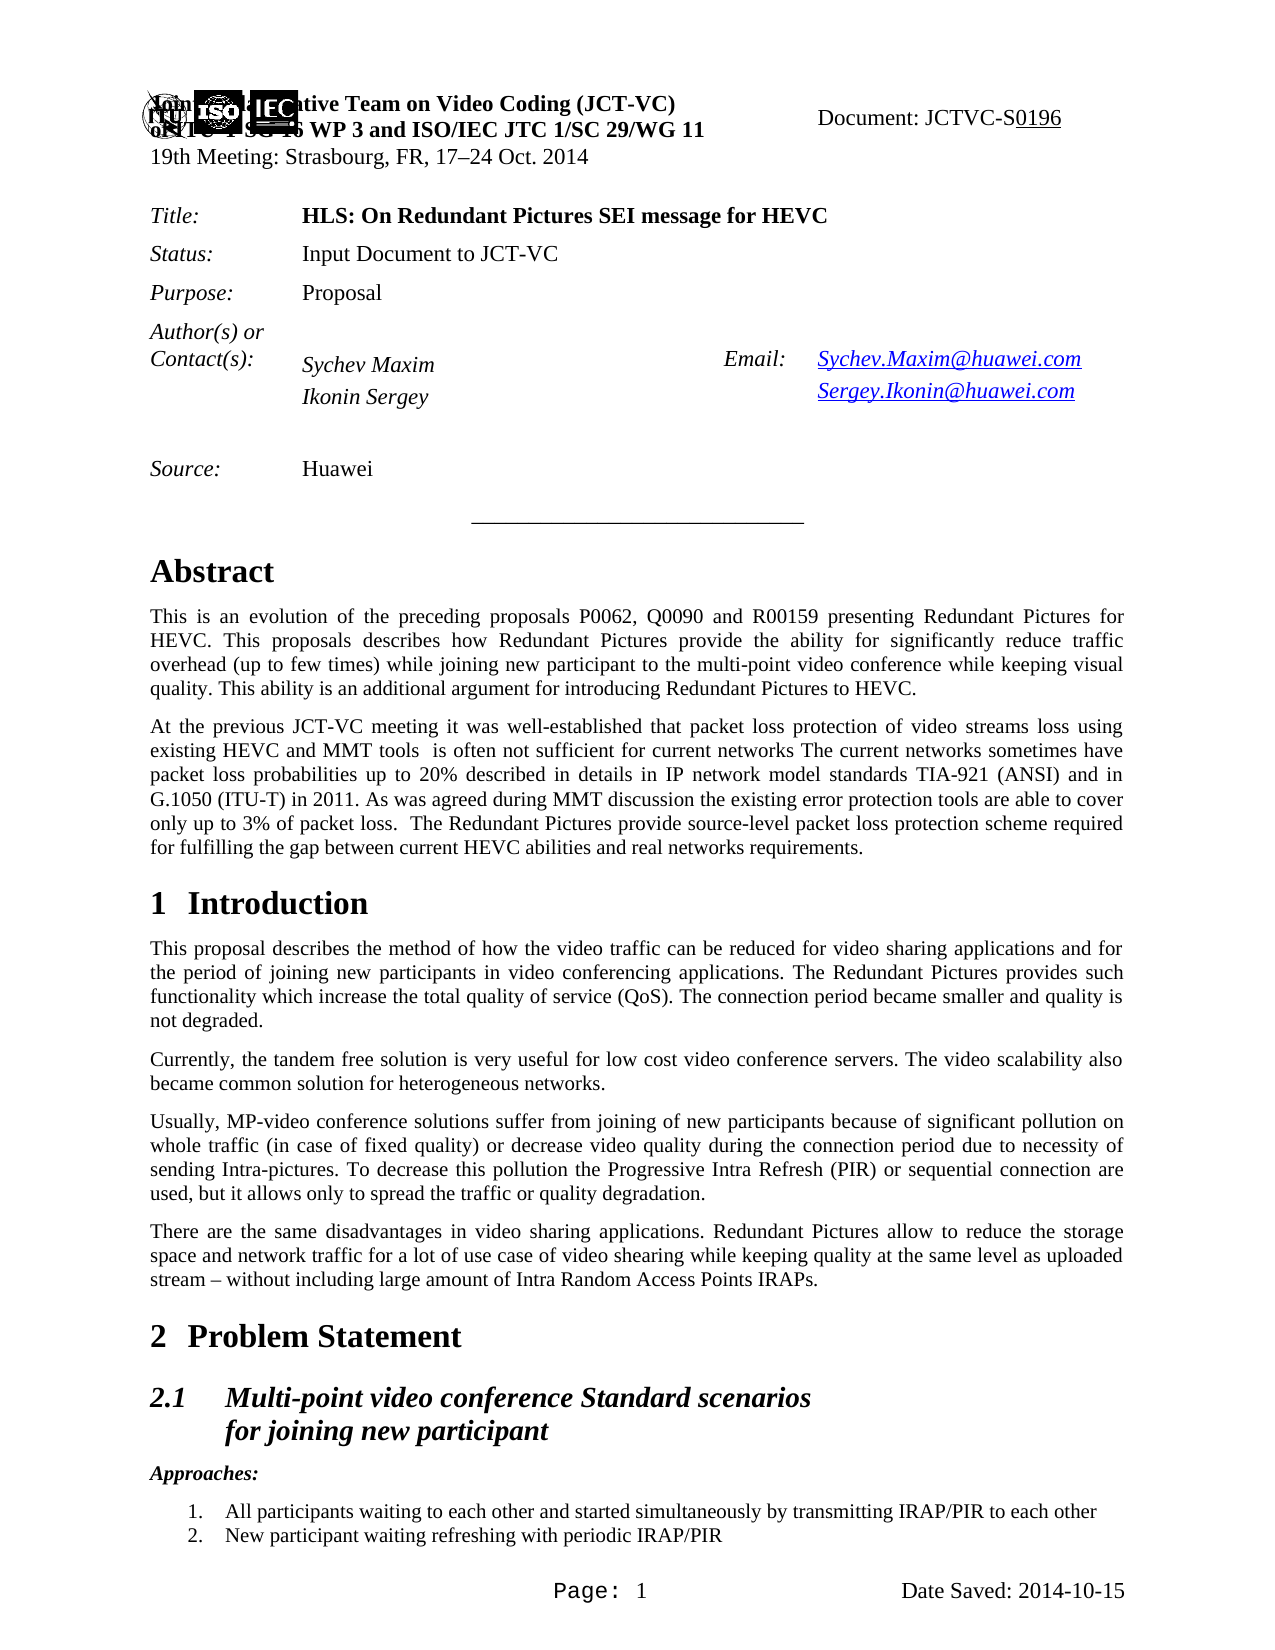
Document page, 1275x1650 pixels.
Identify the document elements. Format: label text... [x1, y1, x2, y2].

subtitle Introduction [150, 884, 1125, 922]
text Currently, the tandem free solution is very useful for low cost video conference servers. The video scalability also became common solution for heterogeneous networks. [150, 1047, 1125, 1095]
subtitle Multi-point video conference Standard scenarios for joining new participant [150, 1380, 1125, 1447]
table_cell Input Document to JCT-VC [291, 234, 1136, 273]
table_cell Sychev.Maxim@huawei.com Sergey.Ikonin@huawei.com [806, 312, 1136, 449]
text Approaches: [150, 1461, 1125, 1485]
table_cell Proposal [291, 273, 1136, 312]
text There are the same disadvantages in video sharing applications. Redundant Pictures allow to reduce the storage space and network traffic for a lot of use case of video shearing while keeping quality at the same level as uploaded stream – without including large amount of Intra Random Access Points IRAPs. [150, 1219, 1125, 1291]
table_cell Email: [713, 312, 806, 449]
text This is an evolution of the preceding proposals P0062, Q0090 and R00159 presenting Redundant Pictures for HEVC. This proposals describes how Redundant Pictures provide the ability for significantly reduce traffic overhead (up to few times) while joining new participant to the multi-point video conference while keeping visual quality. This ability is an additional argument for introducing Redundant Pictures to HEVC. [150, 604, 1125, 700]
table_header Joint Collaborative Team on Video Coding (JCT-VC) of ITU-T SG 16 WP 3 and ISO/IEC JTC 1/SC 29/WG 11 19th Meeting: Strasbourg, FR, 17–24 Oct. 2014 [139, 90, 806, 169]
text This proposal describes the method of how the video traffic can be reduced for video sharing applications and for the period of joining new participants in video conferencing applications. The Redundant Pictures provides such functionality which increase the total quality of service (QoS). The connection period became smaller and quality is not degraded. [150, 936, 1125, 1032]
table_cell Author(s) or Contact(s): [139, 312, 291, 449]
list All participants waiting to each other and started simultaneously by transmitting IRAP/PIR to each other [187, 1499, 1125, 1523]
table_cell Huawei [291, 449, 1136, 487]
text Usually, MP-video conference solutions suffer from joining of new participants because of significant pollution on whole traffic (in case of fixed quality) or decrease video quality during the connection period due to necessity of sending Intra-pictures. To decrease this pollution the Progressive Intra Refresh (PIR) or sequential connection are used, but it allows only to spread the traffic or quality degradation. [150, 1109, 1125, 1205]
list New participant waiting refreshing with periodic IRAP/PIR [187, 1523, 1125, 1547]
table_cell Purpose: [139, 273, 291, 312]
picture [194, 90, 243, 134]
table_cell Source: [139, 449, 291, 487]
picture [250, 90, 299, 134]
text _____________________________ [150, 500, 1125, 526]
subtitle Problem Statement [150, 1316, 1125, 1355]
subtitle Abstract [150, 551, 1125, 590]
text At the previous JCT-VC meeting it was well-established that packet loss protection of video streams loss using existing HEVC and MMT tools is often not sufficient for current networks The current networks sometimes have packet loss probabilities up to 20% described in details in IP network model standards TIA-921 (ANSI) and in G.1050 (ITU-T) in 2011. As was agreed during MMT discussion the existing error protection tools are able to cover only up to 3% of packet loss. The Redundant Pictures provide source-level packet loss protection scheme required for fulfilling the gap between current HEVC abilities and real networks requirements. [150, 714, 1125, 859]
table_header Document: JCTVC-S0196 [806, 90, 1136, 169]
table_cell Status: [139, 234, 291, 273]
table_header Title: [139, 195, 291, 234]
table_cell Sychev Maxim Ikonin Sergey [291, 312, 712, 449]
table_header HLS: On Redundant Pictures SEI message for HEVC [291, 195, 1136, 234]
